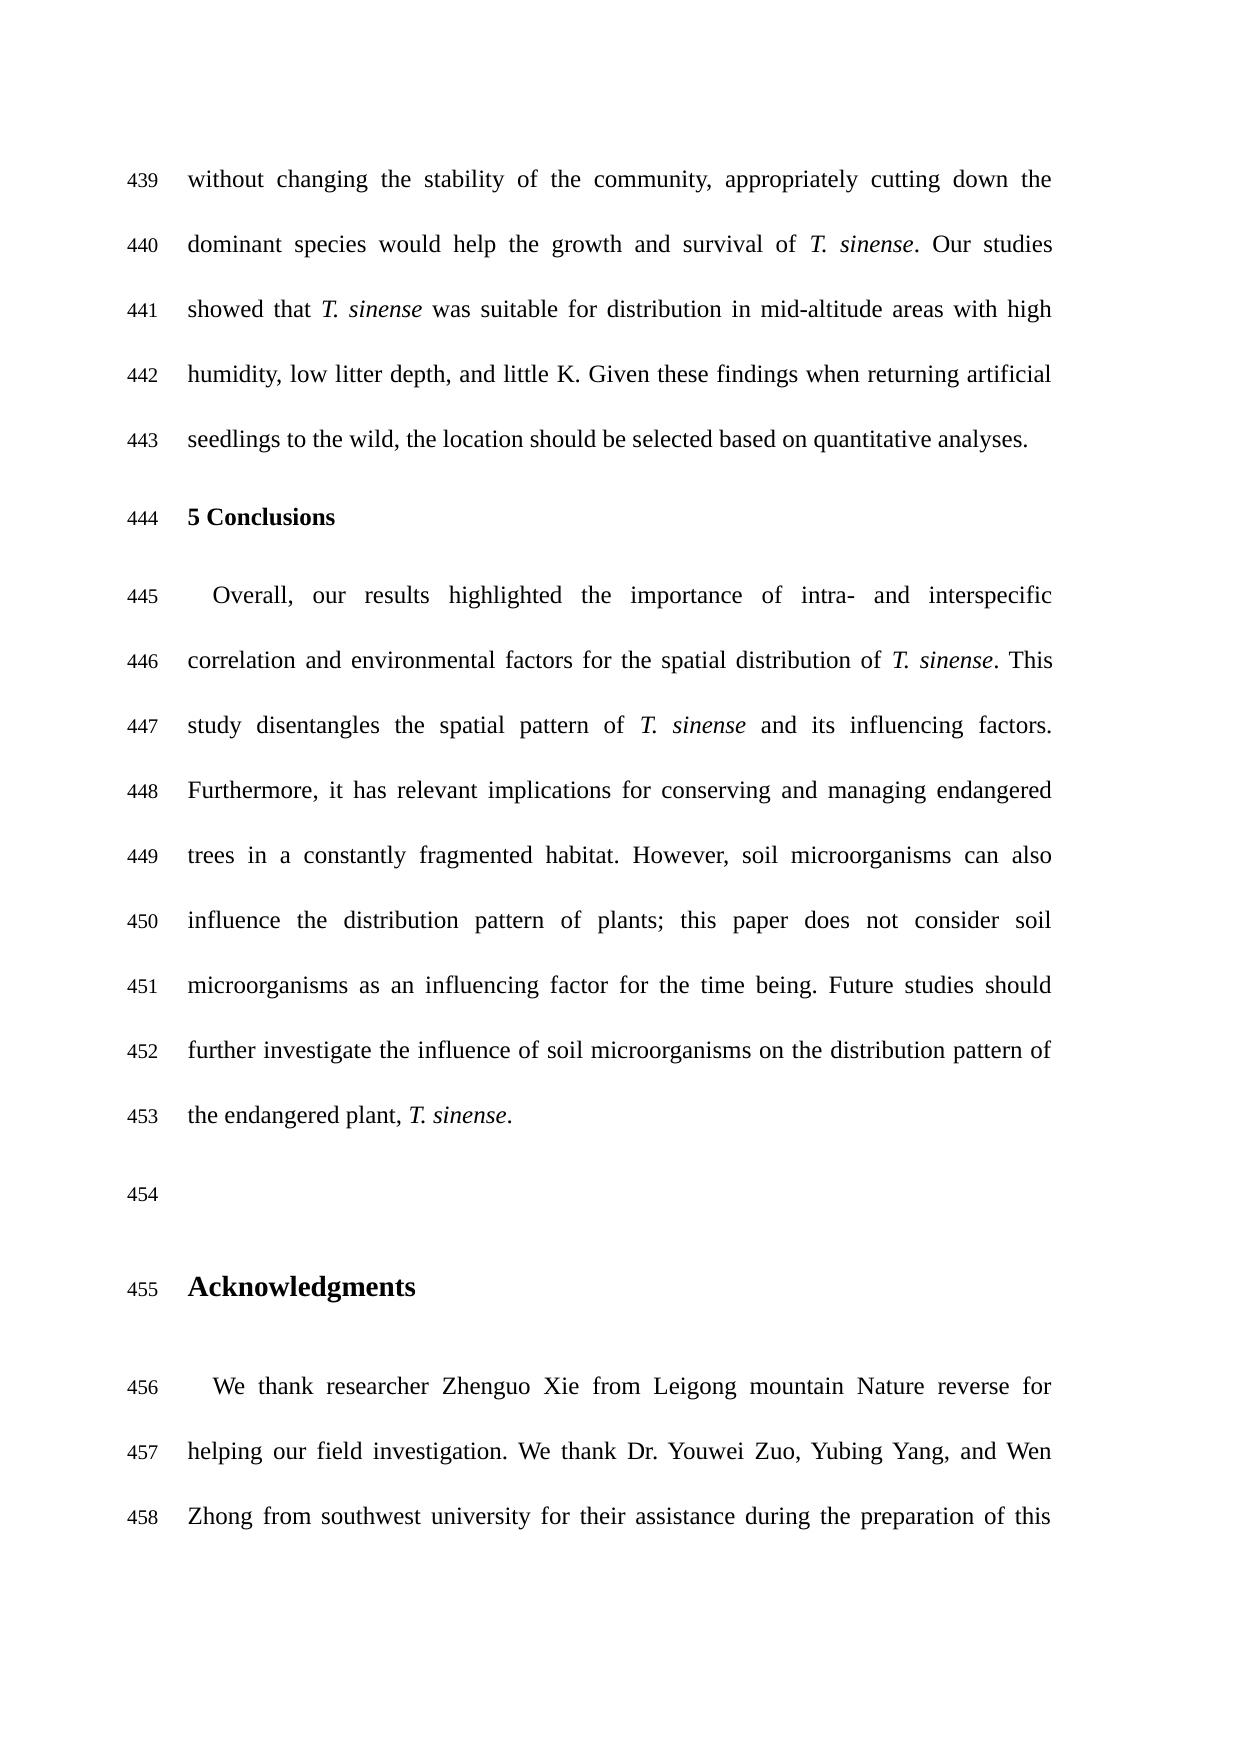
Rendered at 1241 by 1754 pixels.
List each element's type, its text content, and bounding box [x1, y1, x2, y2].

text Overall, our results highlighted the importance of intra- and interspecific correlation and environmental factors for the spatial distribution of T. sinense. This study disentangles the spatial pattern of T. sinense and its influencing factors. Furthermore, it has relevant implications for conserving and managing endangered trees in a constantly fragmented habitat. However, soil microorganisms can also influence the distribution pattern of plants; this paper does not consider soil microorganisms as an influencing factor for the time being. Future studies should further investigate the influence of soil microorganisms on the distribution pattern of the endangered plant, T. sinense. [187, 578, 1053, 1130]
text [187, 1369, 1053, 1531]
text Acknowledgments [187, 1254, 1053, 1319]
text 5 Conclusions [187, 500, 1053, 532]
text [187, 162, 1053, 454]
